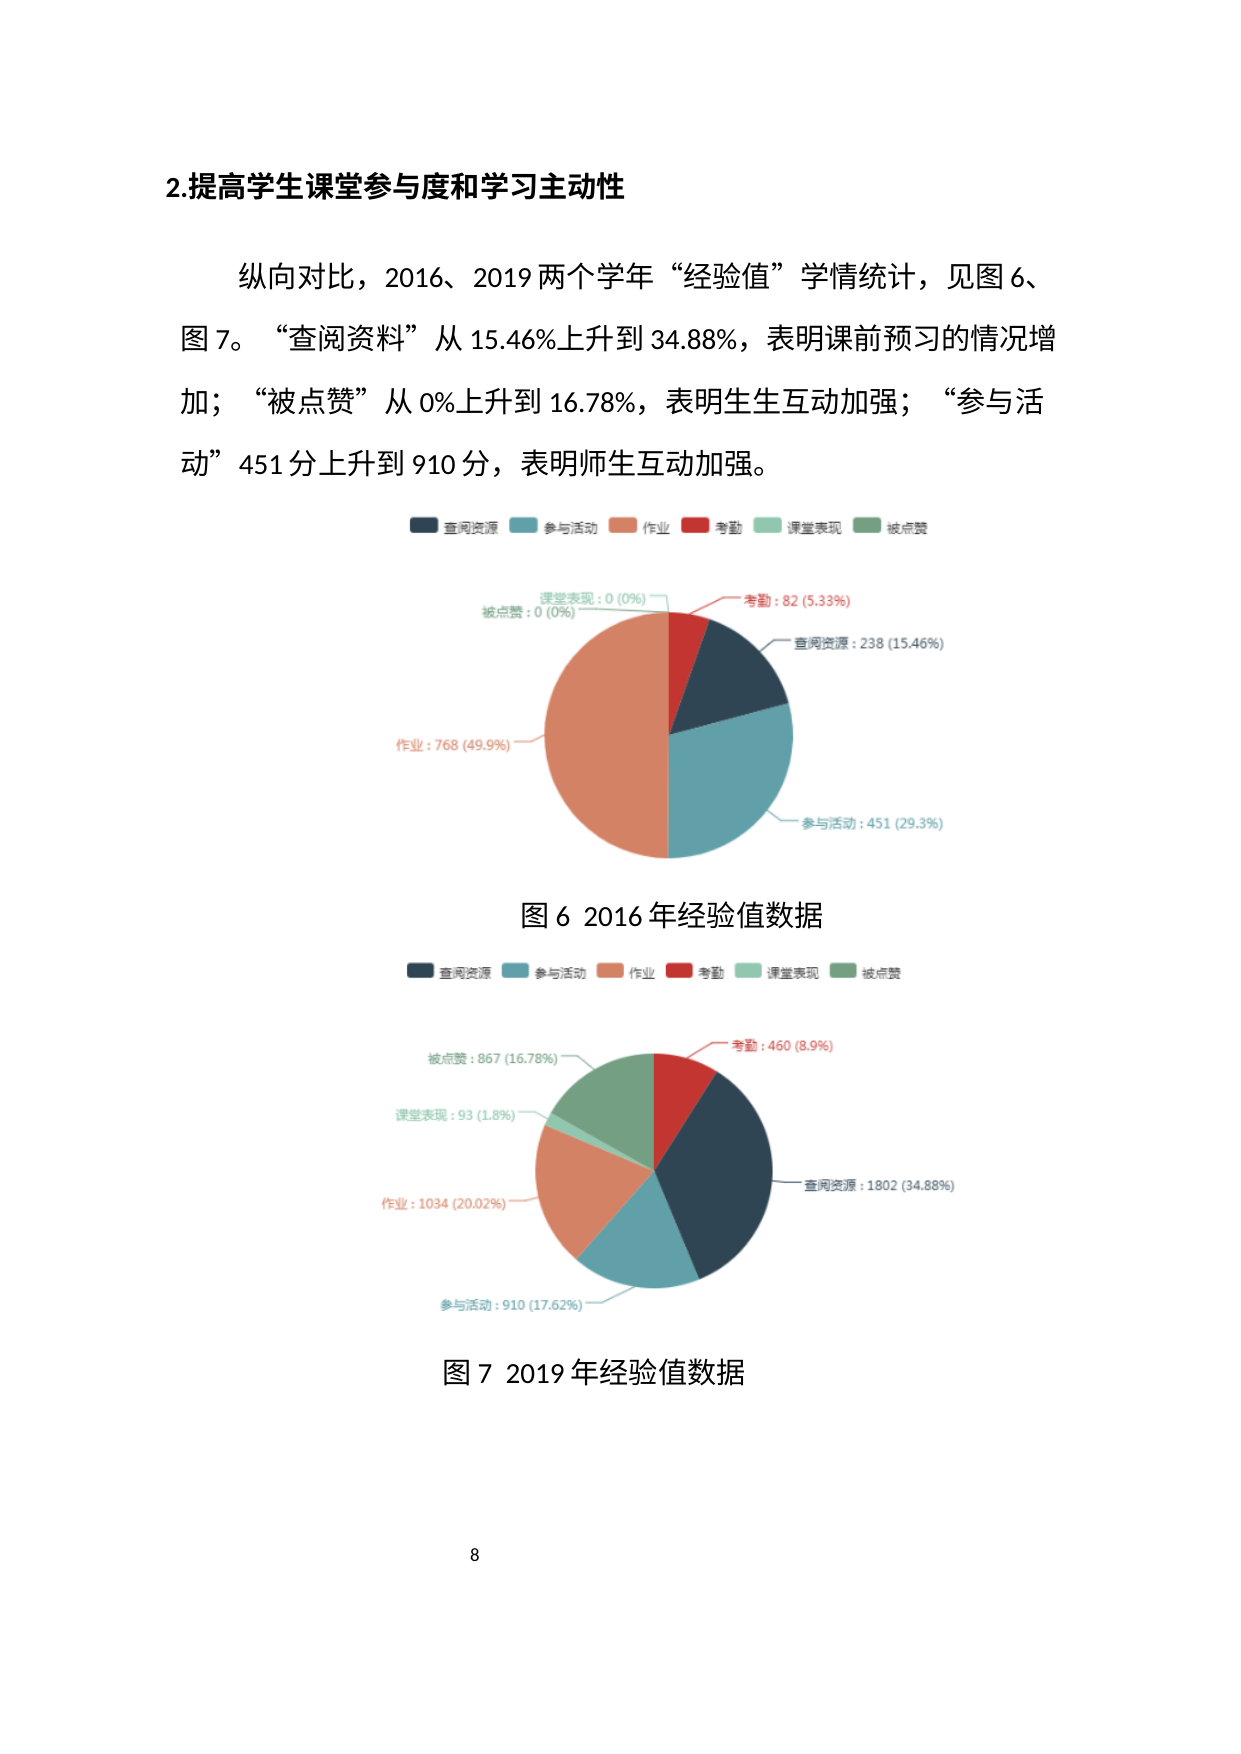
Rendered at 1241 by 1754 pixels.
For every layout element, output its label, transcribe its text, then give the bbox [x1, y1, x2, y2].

text 2.提高学生课堂参与度和学习主动性 [165, 148, 1075, 210]
text 纵向对比，2016、2019两个学年“经验值”学情统计，见图6、图7。“查阅资料”从15.46%上升到34.88%，表明课前预习的情况增加；“被点赞”从0%上升到16.78%，表明生生互动加强；“参与活动”451分上升到910分，表明师生互动加强。 [180, 237, 1075, 487]
text 图6 2016年经验值数据 [210, 892, 1075, 934]
picture [390, 487, 954, 892]
text 图7 2019年经验值数据 [165, 1350, 1075, 1392]
picture [370, 934, 973, 1350]
